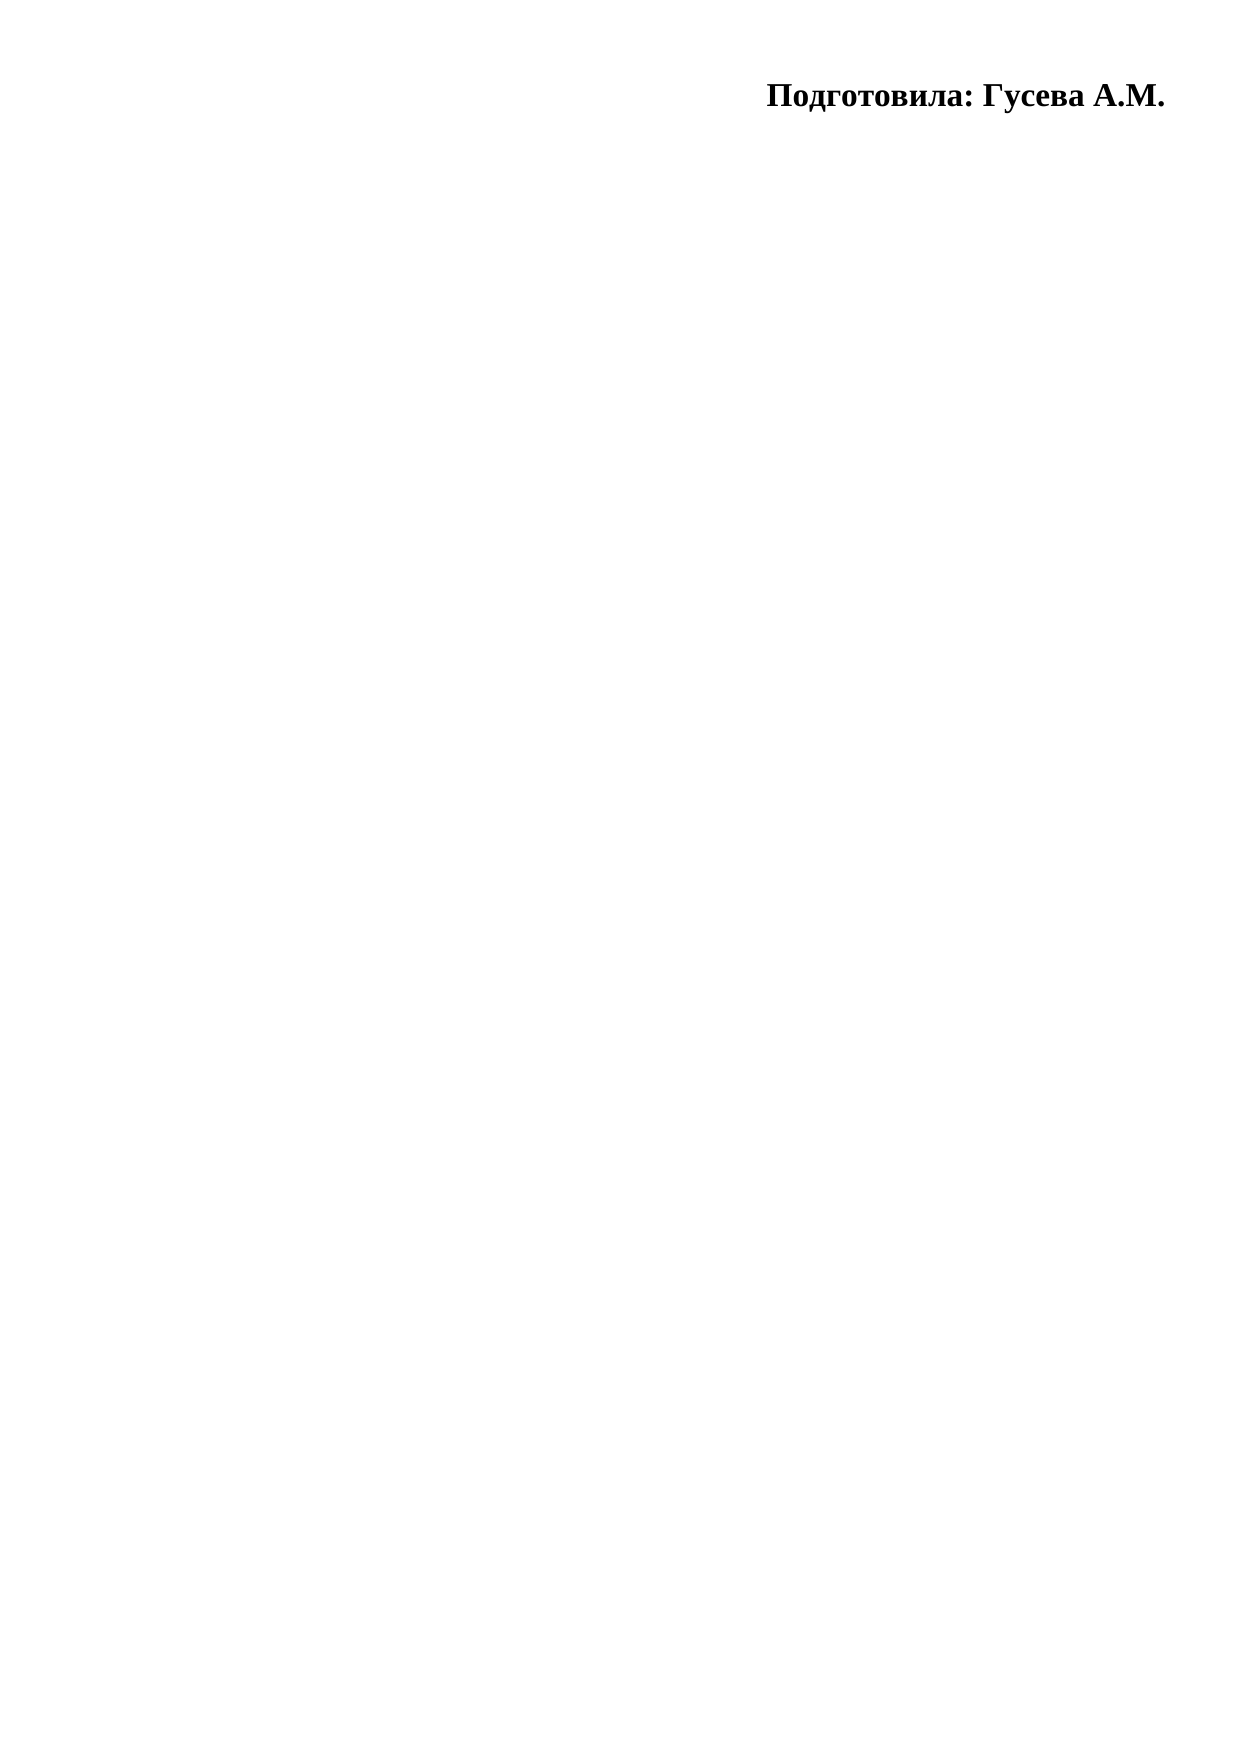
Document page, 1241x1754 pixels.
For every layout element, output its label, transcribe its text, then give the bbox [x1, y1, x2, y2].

text Подготовила: Гусева А.М. [75, 75, 1165, 113]
